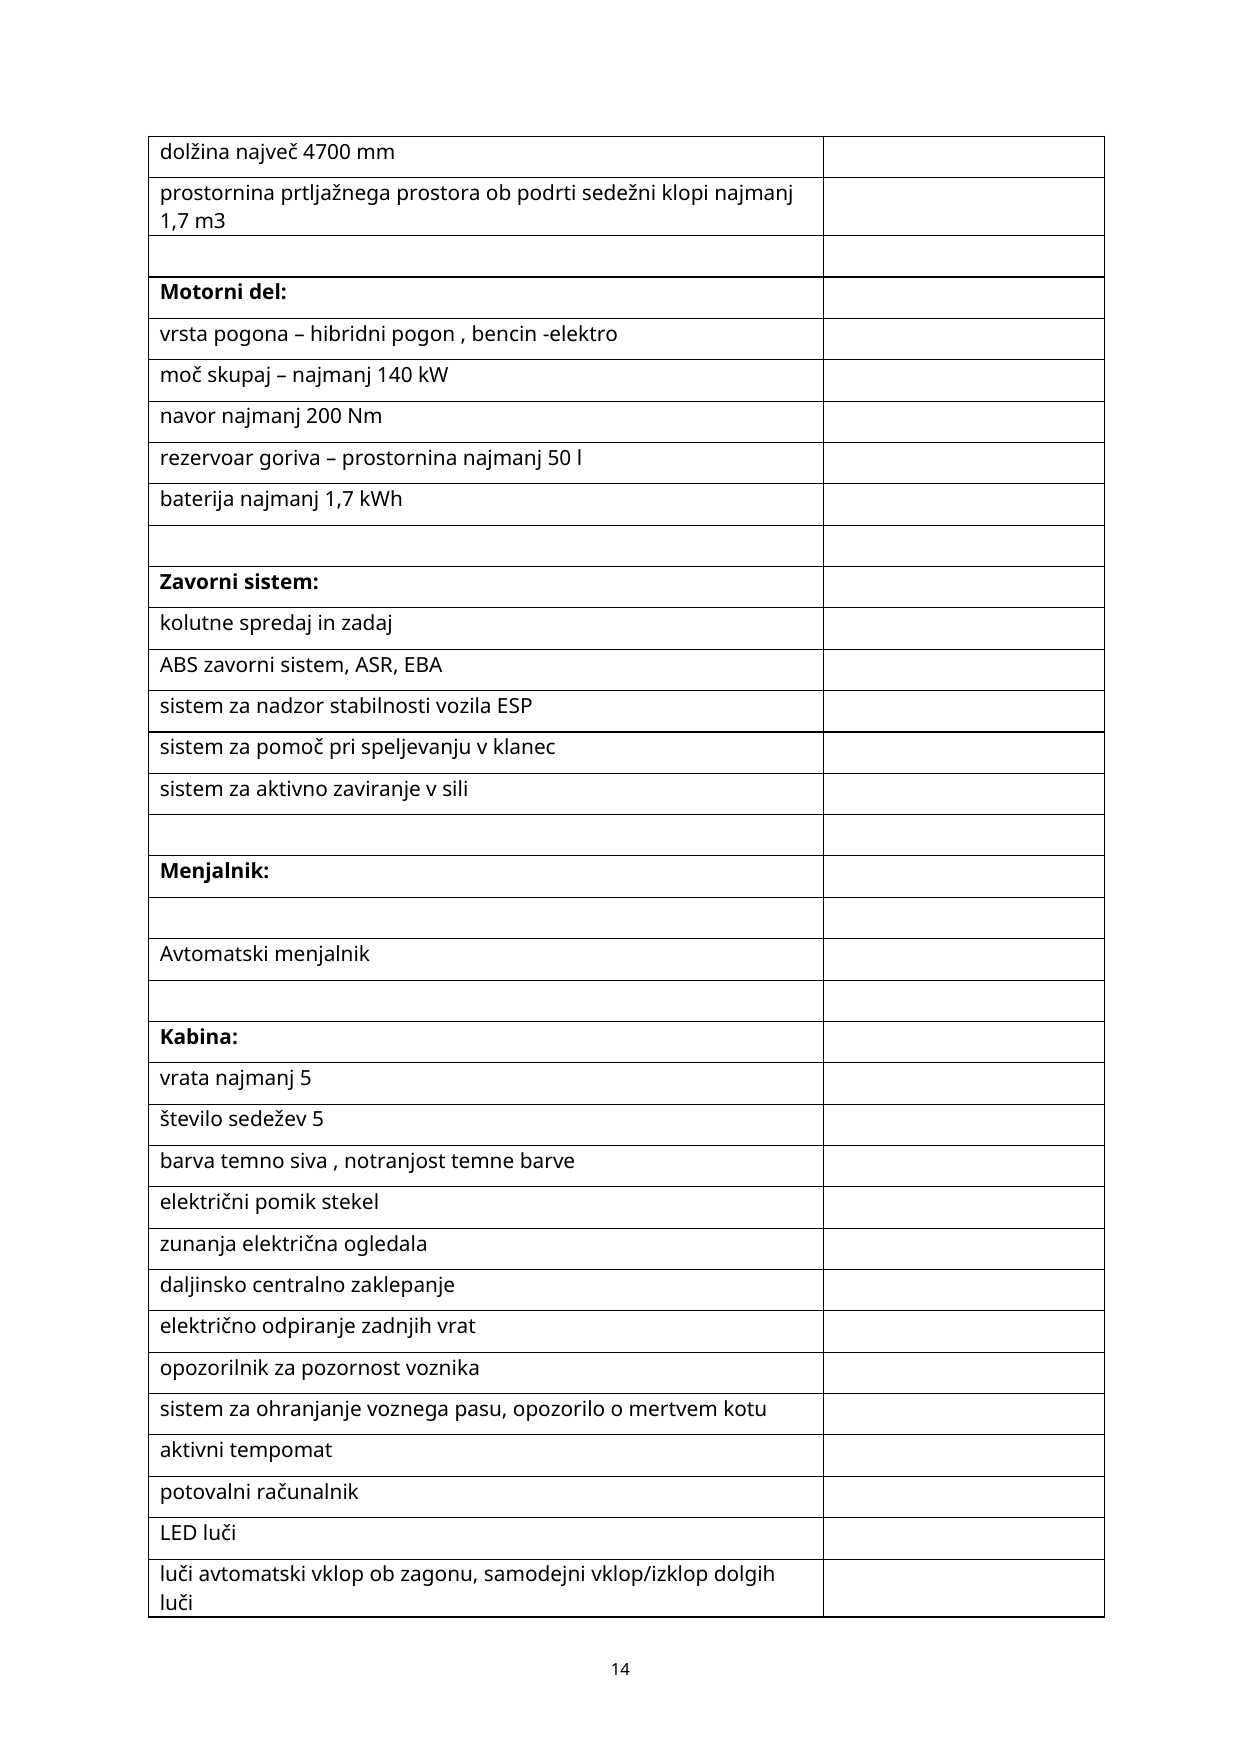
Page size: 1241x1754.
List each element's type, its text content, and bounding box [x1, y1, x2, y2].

table_cell [824, 1560, 1104, 1616]
table_cell [824, 1518, 1104, 1558]
table_cell prostornina prtljažnega prostora ob podrti sedežni klopi najmanj 1,7 m3 [149, 178, 823, 235]
table_cell [149, 981, 823, 1021]
table_cell [824, 1146, 1104, 1186]
table_cell [824, 856, 1104, 897]
table_cell opozorilnik za pozornost voznika [149, 1353, 823, 1393]
table_cell [824, 178, 1104, 235]
table_cell [824, 608, 1104, 649]
table_cell [824, 981, 1104, 1021]
table_cell število sedežev 5 [149, 1105, 823, 1145]
table_cell [149, 526, 823, 566]
table_cell zunanja električna ogledala [149, 1229, 823, 1269]
table_cell [824, 774, 1104, 814]
table_cell dolžina največ 4700 mm [149, 137, 823, 177]
table_cell vrsta pogona – hibridni pogon , bencin -elektro [149, 319, 823, 359]
table_cell aktivni tempomat [149, 1435, 823, 1476]
table_cell [824, 360, 1104, 401]
table_cell sistem za pomoč pri speljevanju v klanec [149, 733, 823, 773]
table_cell [824, 1105, 1104, 1145]
table_cell moč skupaj – najmanj 140 kW [149, 360, 823, 401]
table_cell sistem za aktivno zaviranje v sili [149, 774, 823, 814]
table_cell [824, 733, 1104, 773]
table_cell [824, 1229, 1104, 1269]
table_cell [149, 236, 823, 276]
table_cell [824, 402, 1104, 442]
table_cell Motorni del: [149, 278, 823, 318]
table_cell [824, 319, 1104, 359]
table_cell [824, 137, 1104, 177]
table_cell [824, 1022, 1104, 1062]
table_cell [824, 1435, 1104, 1476]
table_cell [824, 567, 1104, 607]
table_cell baterija najmanj 1,7 kWh [149, 484, 823, 524]
table_cell [824, 1187, 1104, 1228]
table_cell [824, 526, 1104, 566]
table_cell [824, 1063, 1104, 1103]
table_cell [824, 691, 1104, 731]
table_cell [824, 236, 1104, 276]
table_cell [824, 443, 1104, 483]
table_cell ABS zavorni sistem, ASR, EBA [149, 650, 823, 690]
table_cell Avtomatski menjalnik [149, 939, 823, 979]
table_cell sistem za ohranjanje voznega pasu, opozorilo o mertvem kotu [149, 1394, 823, 1434]
table_cell [149, 815, 823, 855]
table_cell Zavorni sistem: [149, 567, 823, 607]
table_cell [824, 484, 1104, 524]
table_cell barva temno siva , notranjost temne barve [149, 1146, 823, 1186]
table_cell vrata najmanj 5 [149, 1063, 823, 1103]
table_cell navor najmanj 200 Nm [149, 402, 823, 442]
table_cell Menjalnik: [149, 856, 823, 897]
table_cell potovalni računalnik [149, 1477, 823, 1517]
table_cell kolutne spredaj in zadaj [149, 608, 823, 649]
table_cell sistem za nadzor stabilnosti vozila ESP [149, 691, 823, 731]
table_cell [824, 1311, 1104, 1352]
table_cell rezervoar goriva – prostornina najmanj 50 l [149, 443, 823, 483]
table_cell [824, 939, 1104, 979]
table_cell [824, 1477, 1104, 1517]
table_cell električni pomik stekel [149, 1187, 823, 1228]
table_cell [824, 898, 1104, 938]
table_cell [824, 1270, 1104, 1310]
table_cell [824, 1394, 1104, 1434]
table_cell Kabina: [149, 1022, 823, 1062]
table_cell [824, 1353, 1104, 1393]
table_cell električno odpiranje zadnjih vrat [149, 1311, 823, 1352]
table_cell daljinsko centralno zaklepanje [149, 1270, 823, 1310]
table_cell [824, 815, 1104, 855]
table_cell [824, 650, 1104, 690]
table_cell [149, 898, 823, 938]
table_cell LED luči [149, 1518, 823, 1558]
table_cell luči avtomatski vklop ob zagonu, samodejni vklop/izklop dolgih luči [149, 1560, 823, 1616]
table_cell [824, 278, 1104, 318]
